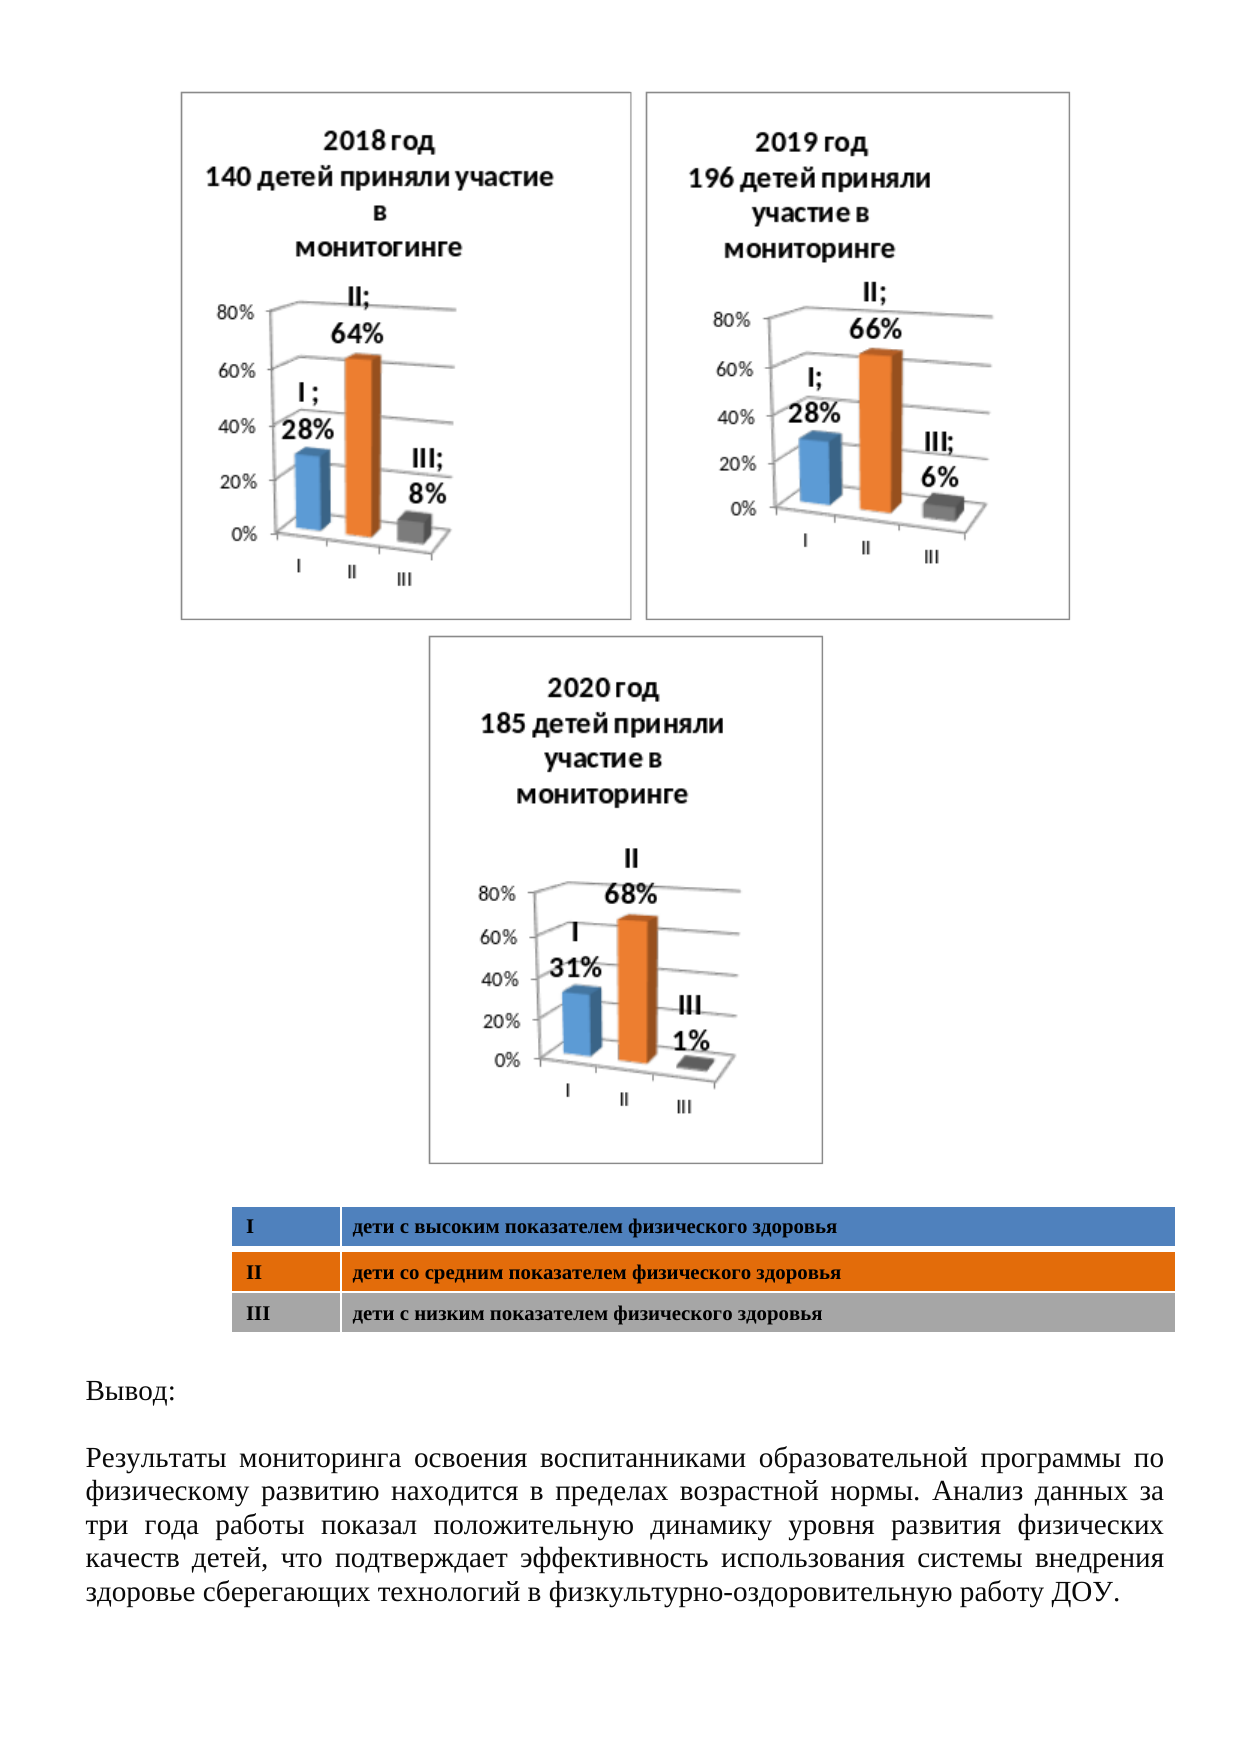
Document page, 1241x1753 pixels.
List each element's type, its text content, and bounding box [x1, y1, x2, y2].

text Вывод: [85, 1373, 1165, 1406]
text Результаты мониторинга освоения воспитанниками образовательной программы по физическому развитию находится в пределах возрастной нормы. Анализ данных за три года работы показал положительную динамику уровня развития физических качеств детей, что подтверждает эффективность использования системы внедрения здоровье сберегающих технологий в физкультурно-оздоровительную работу ДОУ. [85, 1440, 1165, 1608]
table_cell III [232, 1293, 340, 1332]
table_cell II [232, 1252, 340, 1291]
table_cell дети с низким показателем физического здоровья [342, 1293, 1175, 1332]
table_header дети с высоким показателем физического здоровья [342, 1207, 1175, 1246]
table_cell дети со средним показателем физического здоровья [342, 1252, 1175, 1291]
table_header I [232, 1207, 340, 1246]
